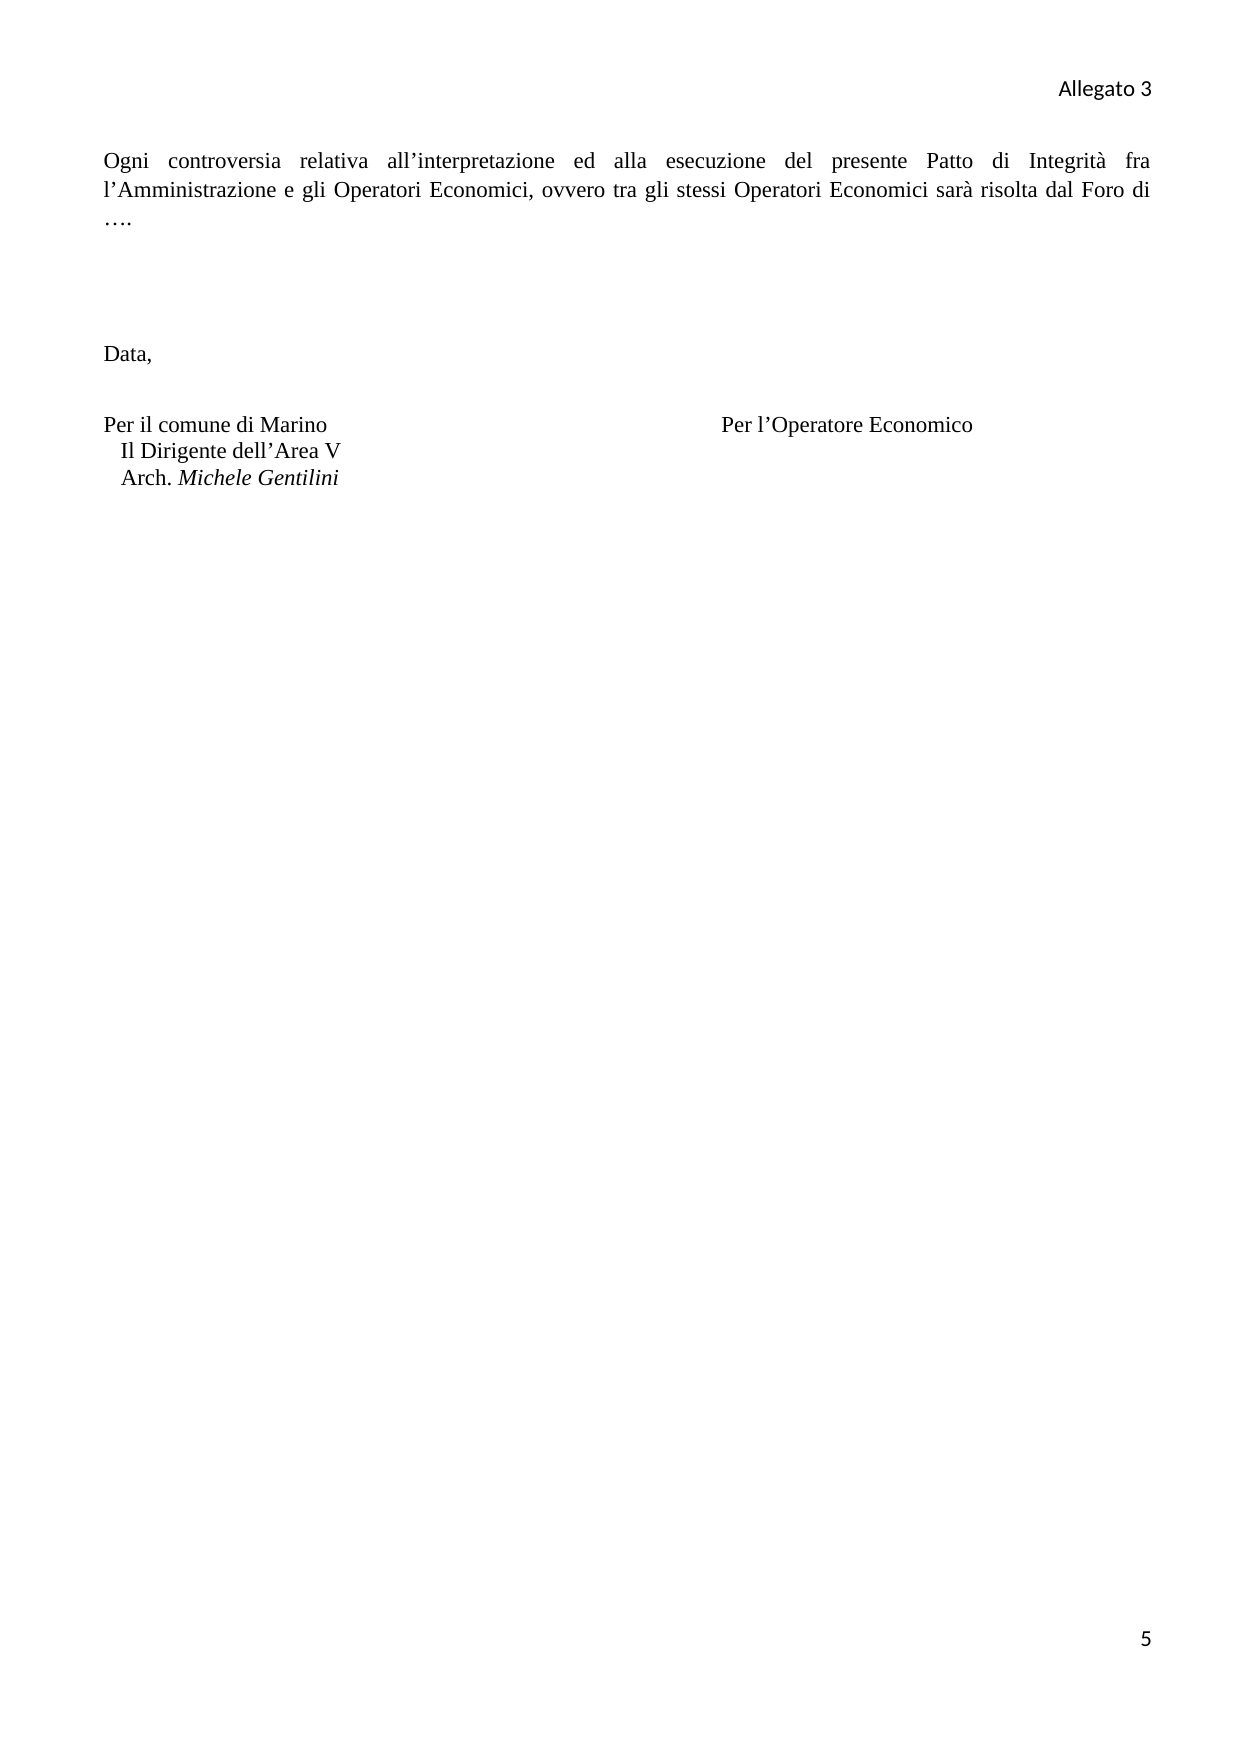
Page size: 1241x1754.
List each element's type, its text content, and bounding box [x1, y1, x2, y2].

text Per il comune di Marino Per l’Operatore Economico [103, 411, 1152, 438]
text Arch. Michele Gentilini [103, 464, 1152, 490]
text Ogni controversia relativa all’interpretazione ed alla esecuzione del presente Patto di Integrità fra l’Amministrazione e gli Operatori Economici, ovvero tra gli stessi Operatori Economici sarà risolta dal Foro di …. [103, 148, 1152, 231]
text Il Dirigente dell’Area V [103, 438, 1152, 464]
text Data, [103, 340, 1152, 366]
